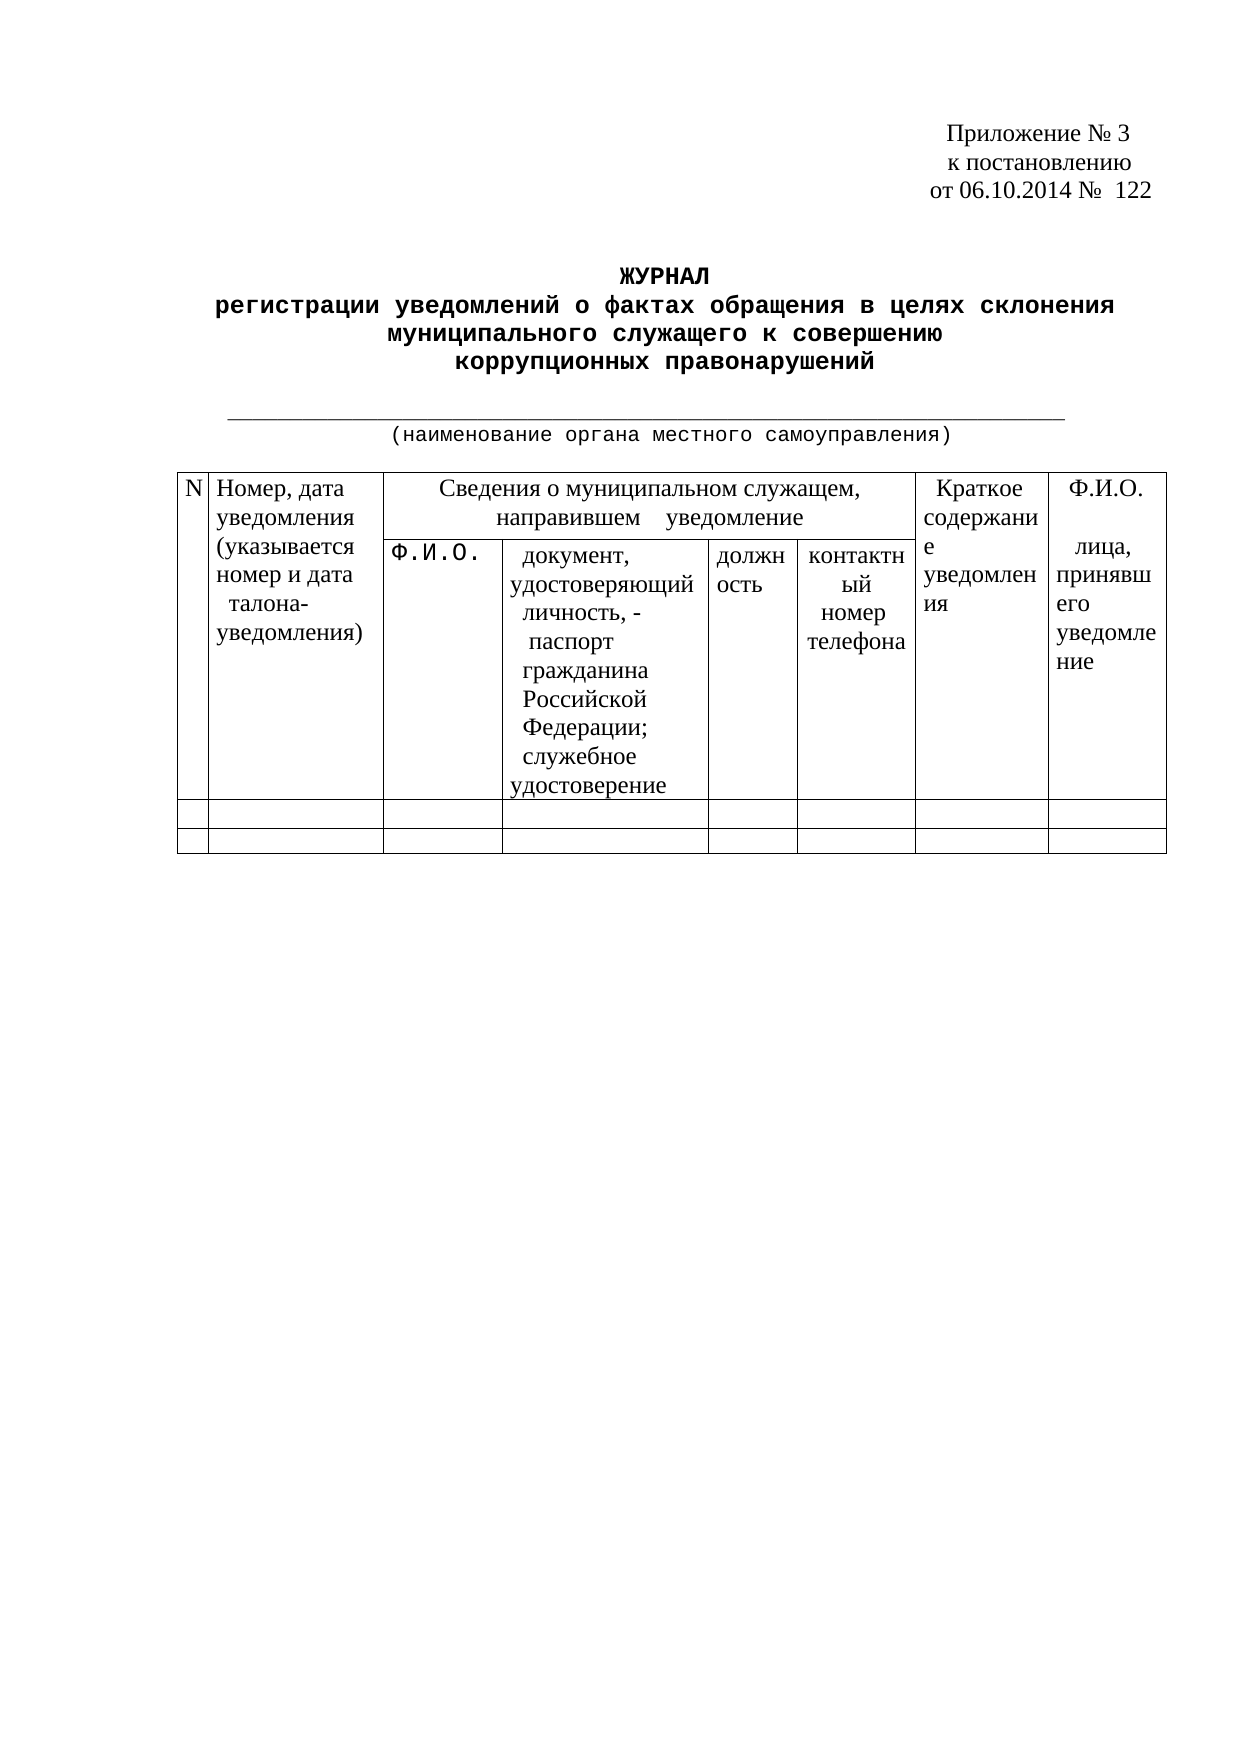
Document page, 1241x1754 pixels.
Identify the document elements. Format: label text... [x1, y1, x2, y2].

table_cell [209, 800, 383, 828]
table_cell [503, 829, 708, 853]
table_cell [209, 829, 383, 853]
table_cell [709, 800, 797, 828]
text к постановлению [177, 147, 1152, 176]
text коррупционных правонарушений [177, 349, 1152, 377]
table_cell [1049, 800, 1166, 828]
table_cell [709, 829, 797, 853]
table_cell [384, 800, 502, 828]
text регистрации уведомлений о фактах обращения в целях склонения [177, 292, 1152, 321]
text муниципального служащего к совершению [177, 321, 1152, 349]
table_cell должность [709, 540, 797, 799]
table_cell [178, 800, 208, 828]
table_cell [1049, 829, 1166, 853]
table_cell [916, 800, 1048, 828]
text Приложение № 3 [177, 118, 1152, 147]
table_cell [178, 829, 208, 853]
table_cell документ, удостоверяющий личность, - паспорт гражданина Российской Федерации; служебное удостоверение [503, 540, 708, 799]
table_cell [384, 829, 502, 853]
text ___________________________________________________________________ [177, 401, 1152, 424]
table_header N [178, 473, 208, 799]
table_header Номер, дата уведомления (указывается номер и дата талона- уведомления) [209, 473, 383, 799]
table_header Краткое содержание уведомления [916, 473, 1048, 799]
table_header Сведения о муниципальном служащем, направившем уведомление [384, 473, 915, 539]
text от 06.10.2014 № 122 [177, 176, 1152, 204]
table_cell [916, 829, 1048, 853]
table_cell [503, 800, 708, 828]
table_header Ф.И.О. лица, принявшего уведомление [1049, 473, 1166, 799]
table_cell контактный номер телефона [798, 540, 915, 799]
table_cell Ф.И.О. [384, 540, 502, 799]
text ЖУРНАЛ [177, 264, 1152, 292]
table_cell [798, 800, 915, 828]
table_cell [798, 829, 915, 853]
text (наименование органа местного самоуправления) [177, 424, 1152, 448]
